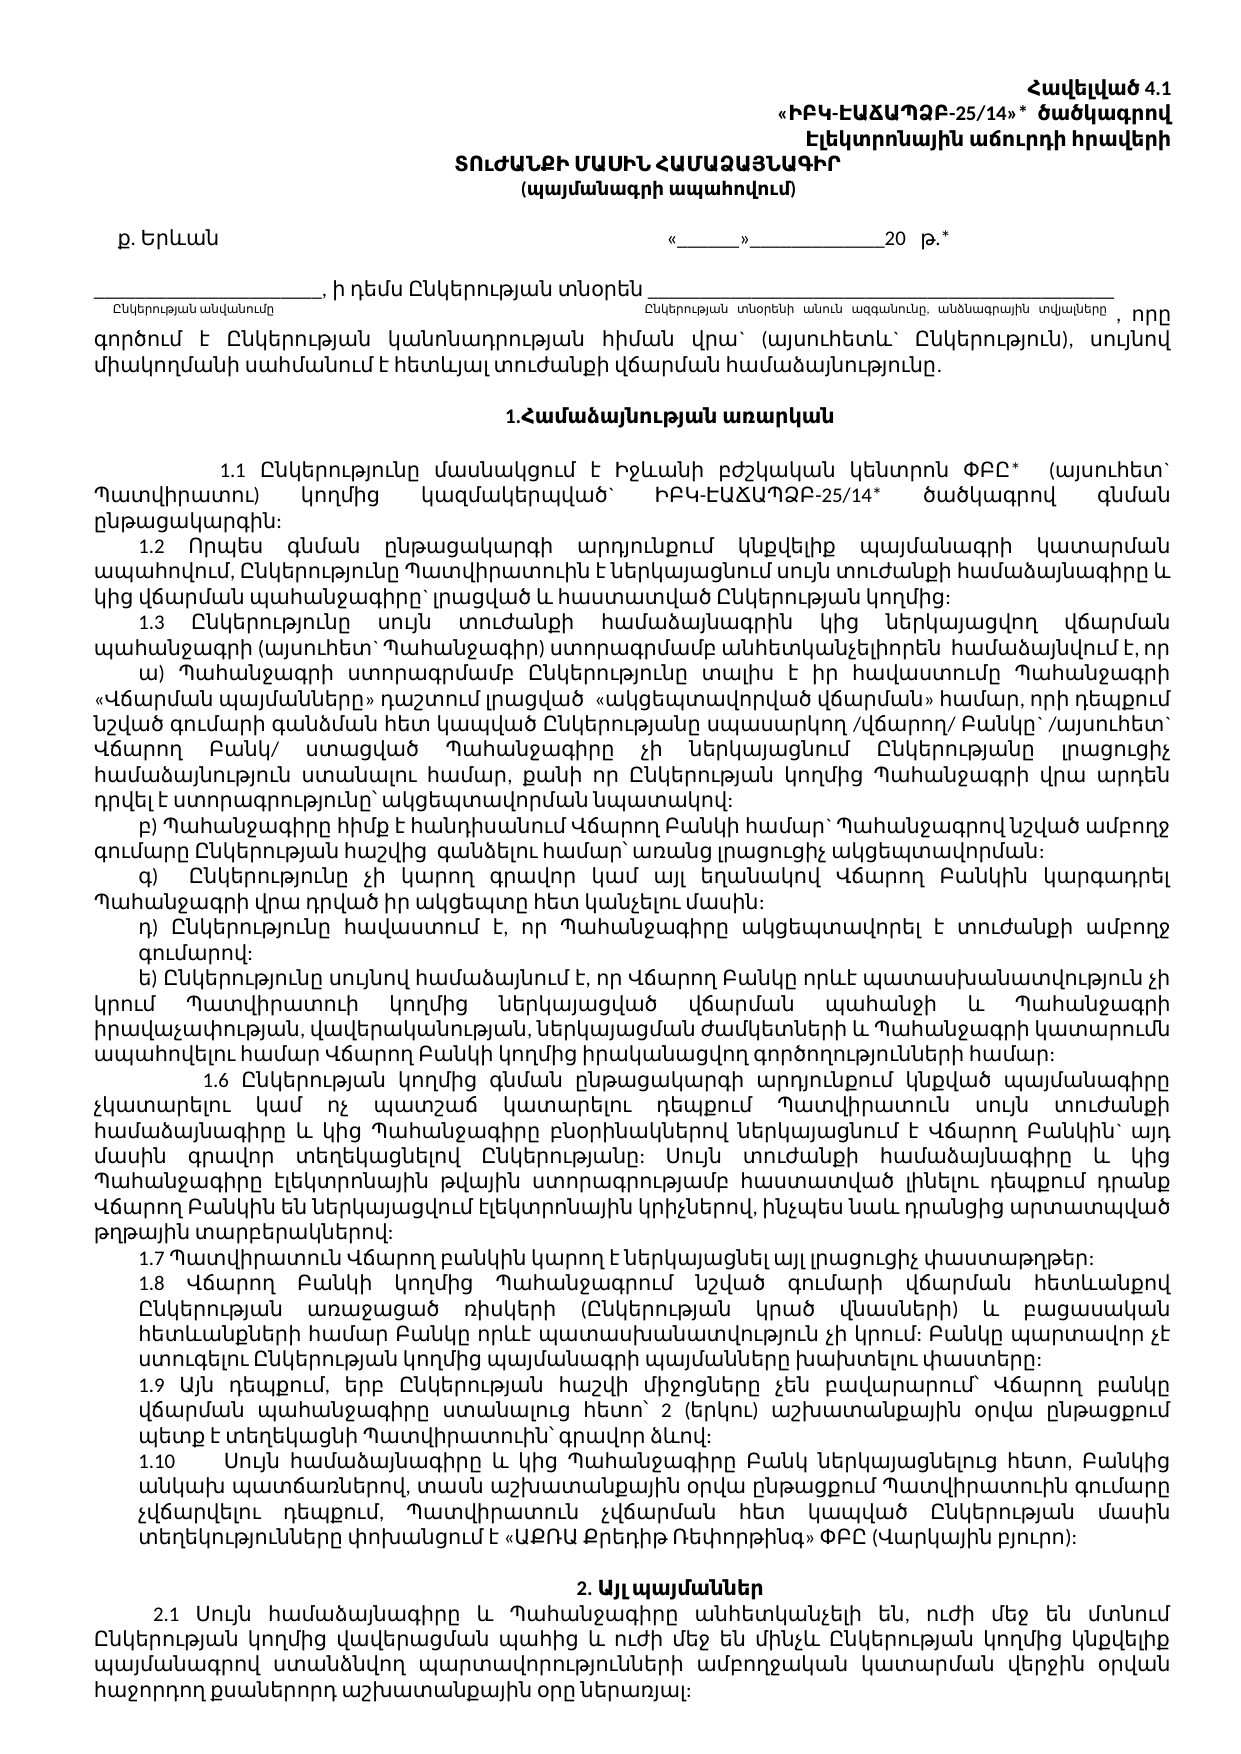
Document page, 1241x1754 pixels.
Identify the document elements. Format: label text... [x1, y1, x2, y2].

text ե) Ընկերությունը սույնով համաձայնում է, որ Վճարող Բանկը որևէ պատասխանատվություն չի կրում Պատվիրատուի կողմից ներկայացված վճարման պահանջի և Պահանջագրի իրավաչափության, վավերականության, ներկայացման ժամկետների և Պահանջագրի կատարումն ապահովելու համար Վճարող Բանկի կողմից իրականացվող գործողությունների համար: [94, 965, 1171, 1067]
text 1.9 Այն դեպքում, երբ Ընկերության հաշվի միջոցները չեն բավարարում՝ Վճարող բանկը վճարման պահանջագիրը ստանալուց հետո՝ 2 (երկու) աշխատանքային օրվա ընթացքում պետք է տեղեկացնի Պատվիրատուին՝ գրավոր ձևով: [138, 1372, 1171, 1448]
text ա) Պահանջագրի ստորագրմամբ Ընկերությունը տալիս է իր հավաստումը Պահանջագրի «Վճարման պայմանները» դաշտում լրացված «ակցեպտավորված վճարման» համար, որի դեպքում նշված գումարի գանձման հետ կապված Ընկերությանը սպասարկող /վճարող/ Բանկը` /այսուհետ` Վճարող Բանկ/ ստացված Պահանջագիրը չի ներկայացնում Ընկերությանը լրացուցիչ համաձայնություն ստանալու համար, քանի որ Ընկերության կողմից Պահանջագրի վրա արդեն դրվել է ստորագրությունը՝ ակցեպտավորման նպատակով: [94, 660, 1171, 813]
text ՏՈւԺԱՆՔԻ ՄԱՍԻՆ ՀԱՄԱՁԱՅՆԱԳԻՐ [94, 151, 1171, 177]
text 2.1 Սույն համաձայնագիրը և Պահանջագիրը անհետկանչելի են, ուժի մեջ են մտնում Ընկերության կողմից վավերացման պահից և ուժի մեջ են մինչև Ընկերության կողմից կնքվելիք պայմանագրով ստանձնվող պարտավորությունների ամբողջական կատարման վերջին օրվան հաջորդող քսաներորդ աշխատանքային օրը ներառյալ: [94, 1601, 1171, 1702]
text 1.2 Որպես գնման ընթացակարգի արդյունքում կնքվելիք պայմանագրի կատարման ապահովում, Ընկերությունը Պատվիրատուին է ներկայացնում սույն տուժանքի համաձայնագիրը և կից վճարման պահանջագիրը` լրացված և հաստատված Ընկերության կողմից: [94, 533, 1171, 609]
text 1.7 Պատվիրատուն Վճարող բանկին կարող է ներկայացնել այլ լրացուցիչ փաստաթղթեր: [138, 1245, 1171, 1270]
text ______________________, ի դեմս Ընկերության տնօրեն _____________________________________________ [94, 276, 1171, 301]
text (պայմանագրի ապահովում) [94, 177, 1171, 199]
text 1.10 Սույն համաձայնագիրը և կից Պահանջագիրը Բանկ ներկայացնելուց հետո, Բանկից անկախ պատճառներով, տասն աշխատանքային օրվա ընթացքում Պատվիրատուին գումարը չվճարվելու դեպքում, Պատվիրատուն չվճարման հետ կապված Ընկերության մասին տեղեկությունները փոխանցում է «ԱՔՌԱ Քրեդիթ Ռեփորթինգ» ՓԲԸ (Վարկային բյուրո): [138, 1448, 1171, 1550]
text 1.3 Ընկերությունը սույն տուժանքի համաձայնագրին կից ներկայացվող վճարման պահանջագրի (այսուհետ` Պահանջագիր) ստորագրմամբ անհետկանչելիորեն համաձայնվում է, որ [94, 609, 1171, 660]
text 1.6 Ընկերության կողմից գնման ընթացակարգի արդյունքում կնքված պայմանագիրը չկատարելու կամ ոչ պատշաճ կատարելու դեպքում Պատվիրատուն սույն տուժանքի համաձայնագիրը և կից Պահանջագիրը բնօրինակներով ներկայացնում է Վճարող Բանկին` այդ մասին գրավոր տեղեկացնելով Ընկերությանը: Սույն տուժանքի համաձայնագիրը և կից Պահանջագիրը էլեկտրոնային թվային ստորագրությամբ հաստատված լինելու դեպքում դրանք Վճարող Բանկին են ներկայացվում էլեկտրոնային կրիչներով, ինչպես նաև դրանցից արտատպված թղթային տարբերակներով: [94, 1067, 1171, 1245]
text 2. Այլ պայմաններ [169, 1575, 1171, 1601]
text 1.Համաձայնության առարկան [169, 403, 1171, 428]
text բ) Պահանջագիրը հիմք է հանդիսանում Վճարող Բանկի համար` Պահանջագրով նշված ամբողջ գումարը Ընկերության հաշվից գանձելու համար՝ առանց լրացուցիչ ակցեպտավորման: [94, 813, 1171, 864]
text ք. Երևան «______»_____________20 թ.* [94, 225, 1171, 250]
text 1.8 Վճարող Բանկի կողմից Պահանջագրում նշված գումարի վճարման հետևանքով Ընկերության առաջացած ռիսկերի (Ընկերության կրած վնասների) և բացասական հետևանքների համար Բանկը որևէ պատասխանատվություն չի կրում: Բանկը պարտավոր չէ ստուգելու Ընկերության կողմից պայմանագրի պայմանները խախտելու փաստերը: [138, 1270, 1171, 1372]
text 1.1 Ընկերությունը մասնակցում է Իջևանի բժշկական կենտրոն ՓԲԸ* (այսուհետ` Պատվիրատու) կողմից կազմակերպված` ԻԲԿ-ԷԱՃԱՊՁԲ-25/14* ծածկագրով գնման ընթացակարգին: [94, 457, 1171, 533]
text «ԻԲԿ-ԷԱՃԱՊՁԲ-25/14»* ծածկագրով [94, 100, 1171, 126]
text դ) Ընկերությունը հավաստում է, որ Պահանջագիրը ակցեպտավորել է տուժանքի ամբողջ գումարով: [138, 914, 1171, 965]
text գ) Ընկերությունը չի կարող գրավոր կամ այլ եղանակով Վճարող Բանկին կարգադրել Պահանջագրի վրա դրված իր ակցեպտը հետ կանչելու մասին: [94, 864, 1171, 914]
text Էլեկտրոնային աճուրդի հրավերի [94, 126, 1171, 151]
text Ընկերության անվանումը Ընկերության տնօրենի անուն ազգանունը, անձնագրային տվյալները , որը գործում է Ընկերության կանոնադրության հիման վրա` (այսուհետև` Ընկերություն), սույնով միակողմանի սահմանում է հետևյալ տուժանքի վճարման համաձայնությունը. [94, 301, 1171, 377]
text Հավելված 4.1 [94, 75, 1171, 100]
